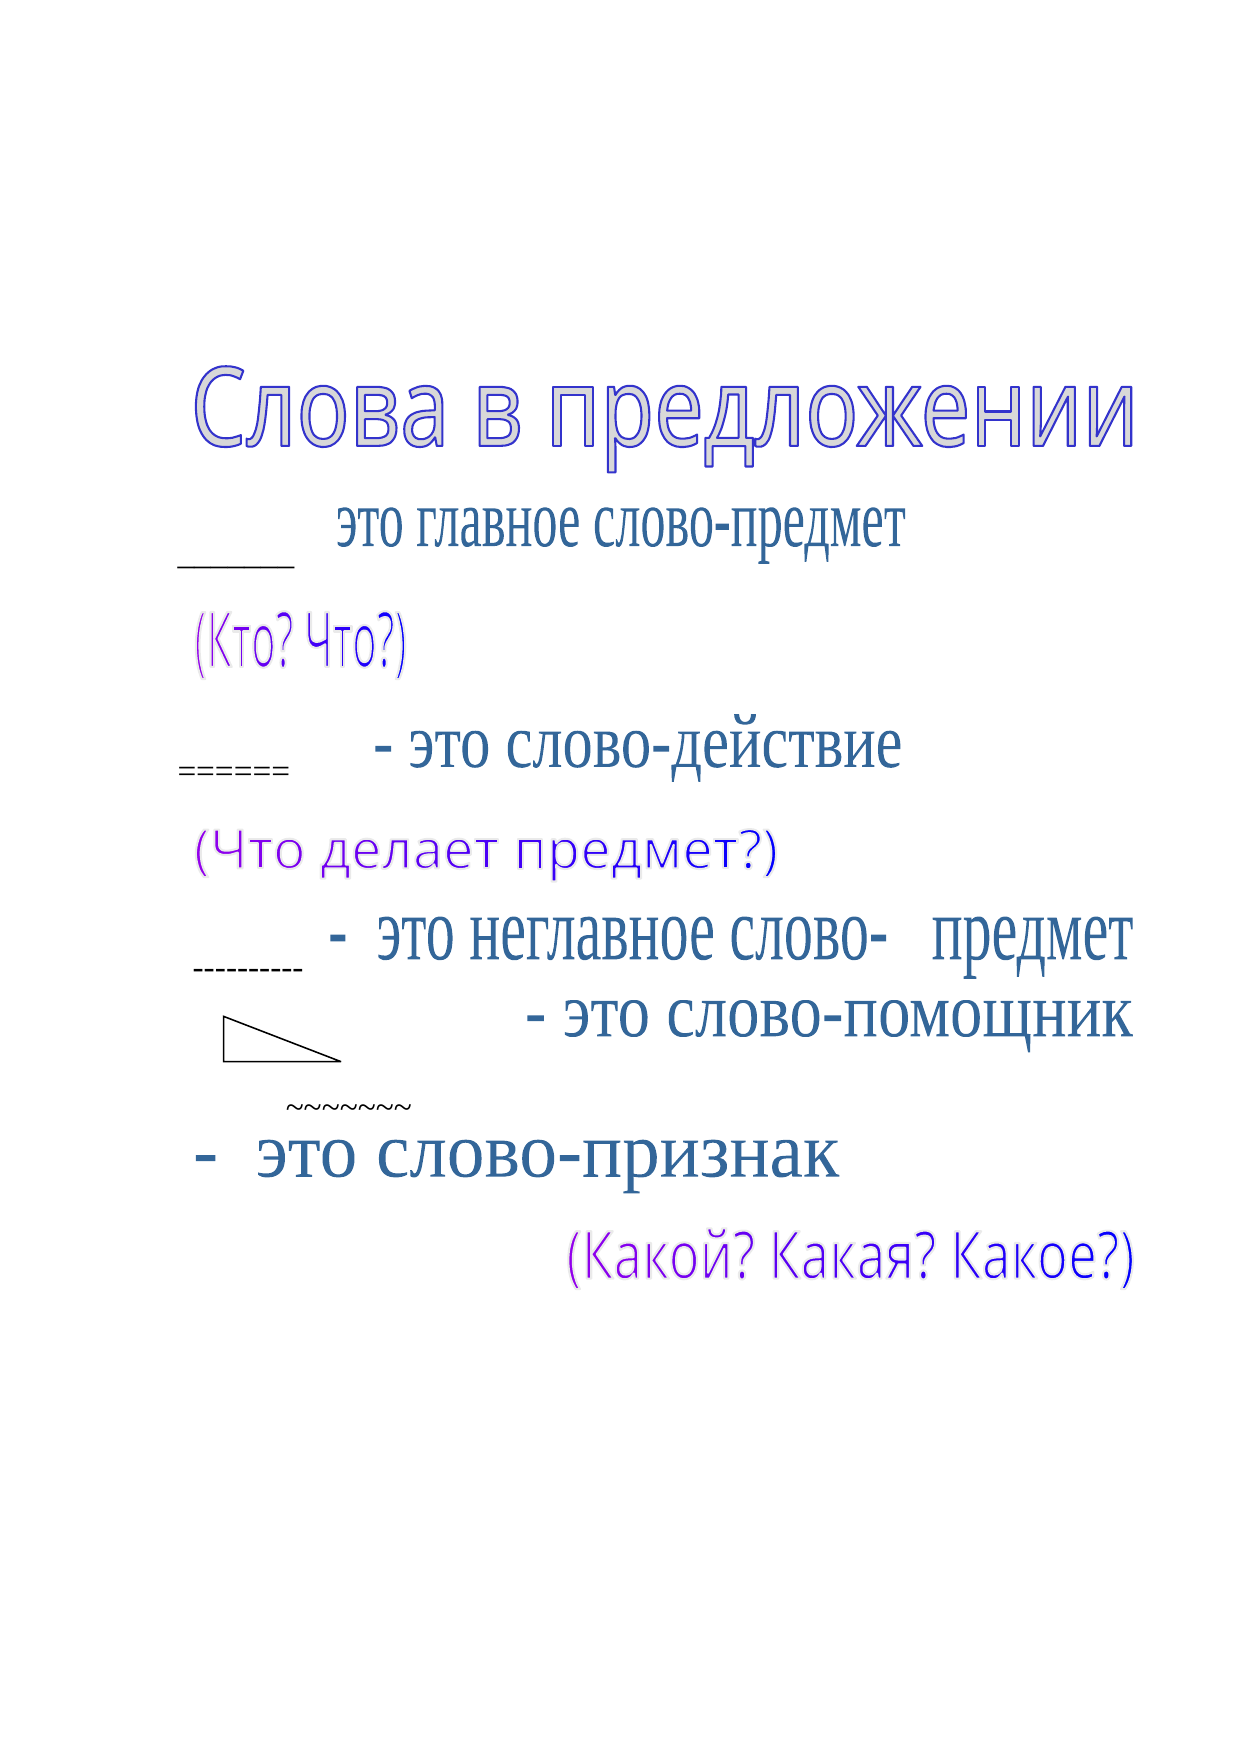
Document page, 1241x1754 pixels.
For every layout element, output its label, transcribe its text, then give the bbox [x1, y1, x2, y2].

text ---------- [177, 917, 1152, 1053]
text ~~~~~~~ [177, 1087, 1152, 1193]
text ====== [177, 714, 1152, 789]
text _______ [177, 507, 1152, 571]
